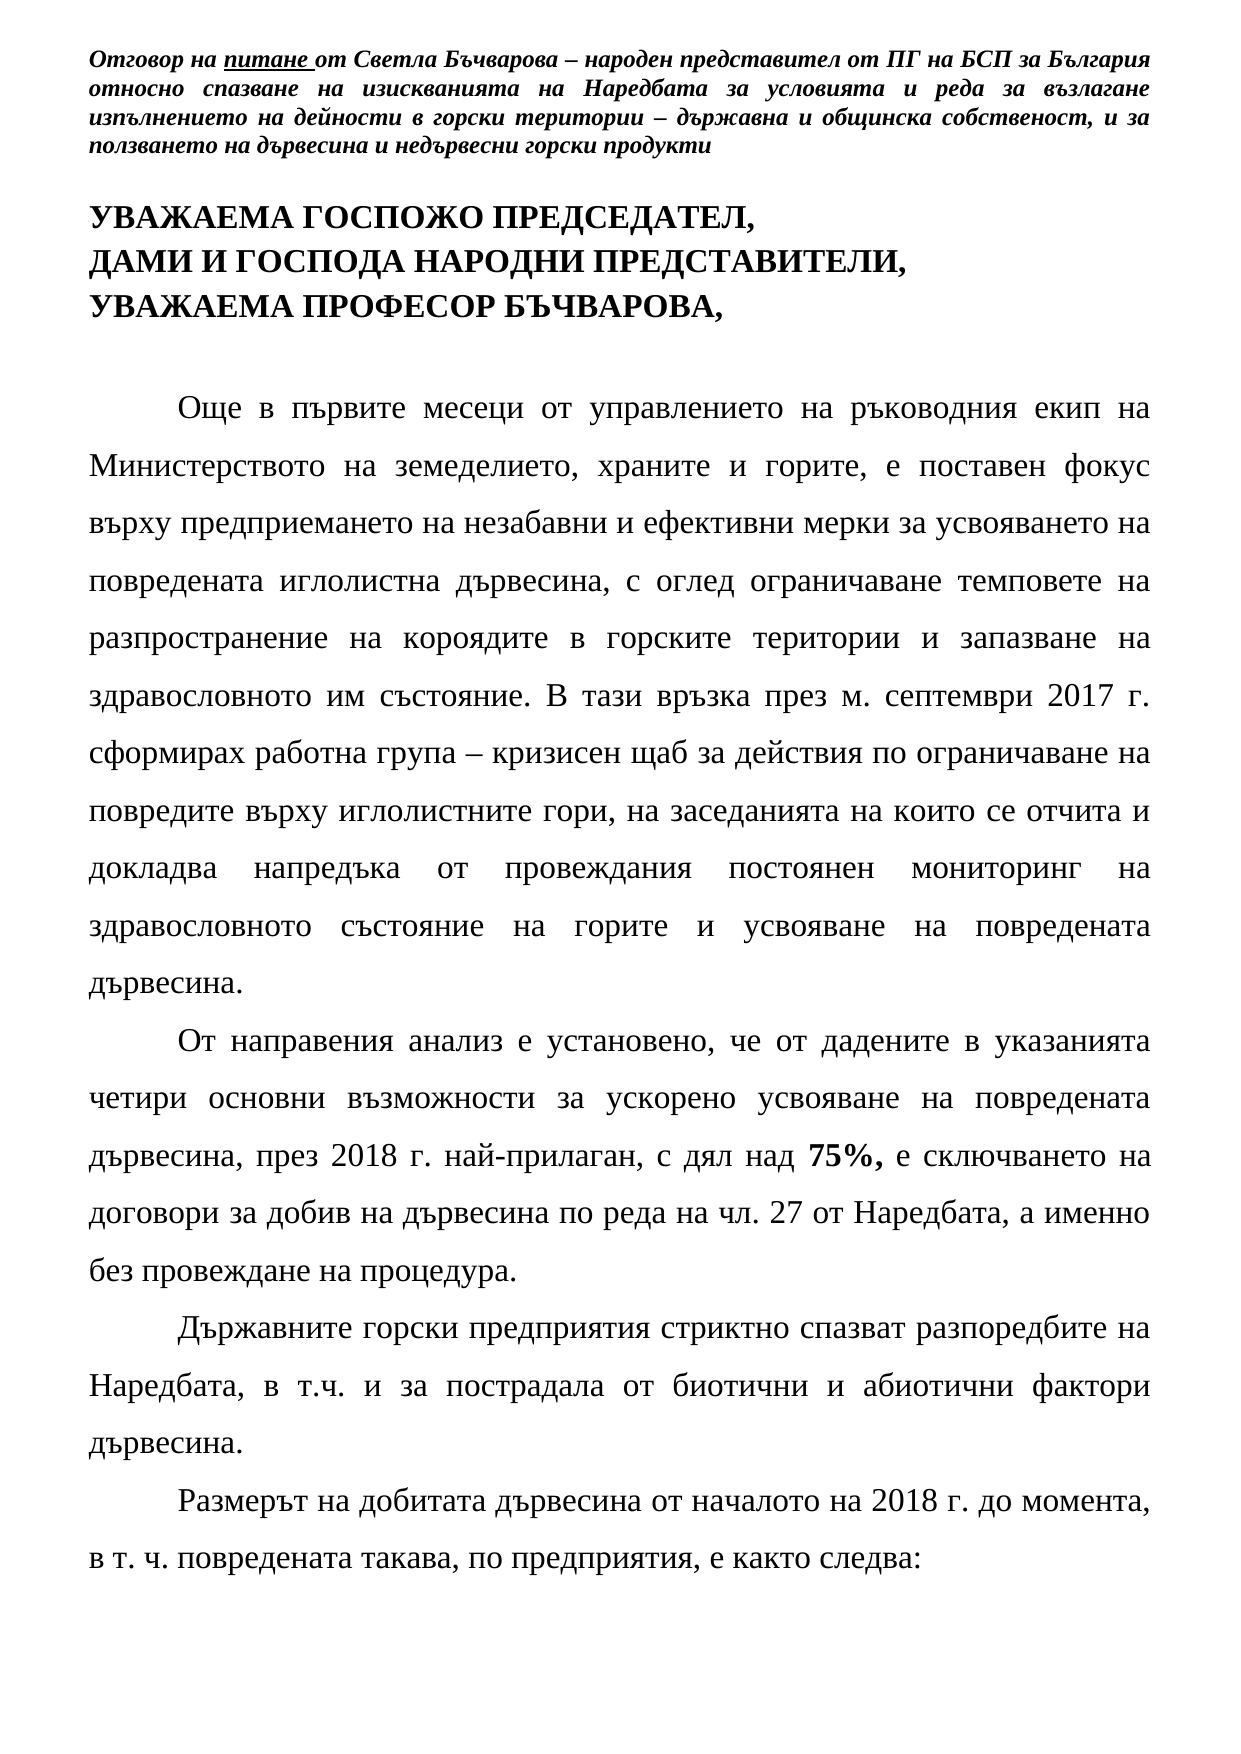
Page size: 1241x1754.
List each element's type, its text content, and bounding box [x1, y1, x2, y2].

text УВАЖАЕМА ГОСПОЖО ПРЕДСЕДАТЕЛ, [88, 198, 1152, 236]
text Държавните горски предприятия стриктно спазват разпоредбите на Наредбата, в т.ч. и за пострадала от биотични и абиотични фактори дървесина. [88, 1307, 1152, 1461]
text Размерът на добитата дървесина от началото на 2018 г. до момента, в т. ч. повредената такава, по предприятия, е както следва: [88, 1480, 1152, 1576]
text ДАМИ И ГОСПОДА НАРОДНИ ПРЕДСТАВИТЕЛИ, [88, 242, 1152, 280]
text Още в първите месеци от управлението на ръководния екип на Министерството на земеделието, храните и горите, е поставен фокус върху предприемането на незабавни и ефективни мерки за усвояването на повредената иглолистна дървесина, с оглед ограничаване темповете на разпространение на короядите в горските територии и запазване на здравословното им състояние. В тази връзка през м. септември 2017 г. сформирах работна група – кризисен щаб за действия по ограничаване на повредите върху иглолистните гори, на заседанията на които се отчита и докладва напредъка от провеждания постоянен мониторинг на здравословното състояние на горите и усвояване на повредената дървесина. [88, 387, 1152, 1001]
text УВАЖАЕМА ПРОФЕСОР БЪЧВАРОВА, [88, 286, 1152, 324]
text От направения анализ е установено, че от дадените в указанията четири основни възможности за ускорено усвояване на повредената дървесина, през 2018 г. най-прилаган, с дял над 75%, е сключването на договори за добив на дървесина по реда на чл. 27 от Наредбата, а именно без провеждане на процедура. [88, 1020, 1152, 1288]
text Отговор на питане от Светла Бъчварова – народен представител от ПГ на БСП за България относно спазване на изискванията на Наредбата за условията и реда за възлагане изпълнението на дейности в горски територии – държавна и общинска собственост, и за ползването на дървесина и недървесни горски продукти [88, 44, 1152, 159]
